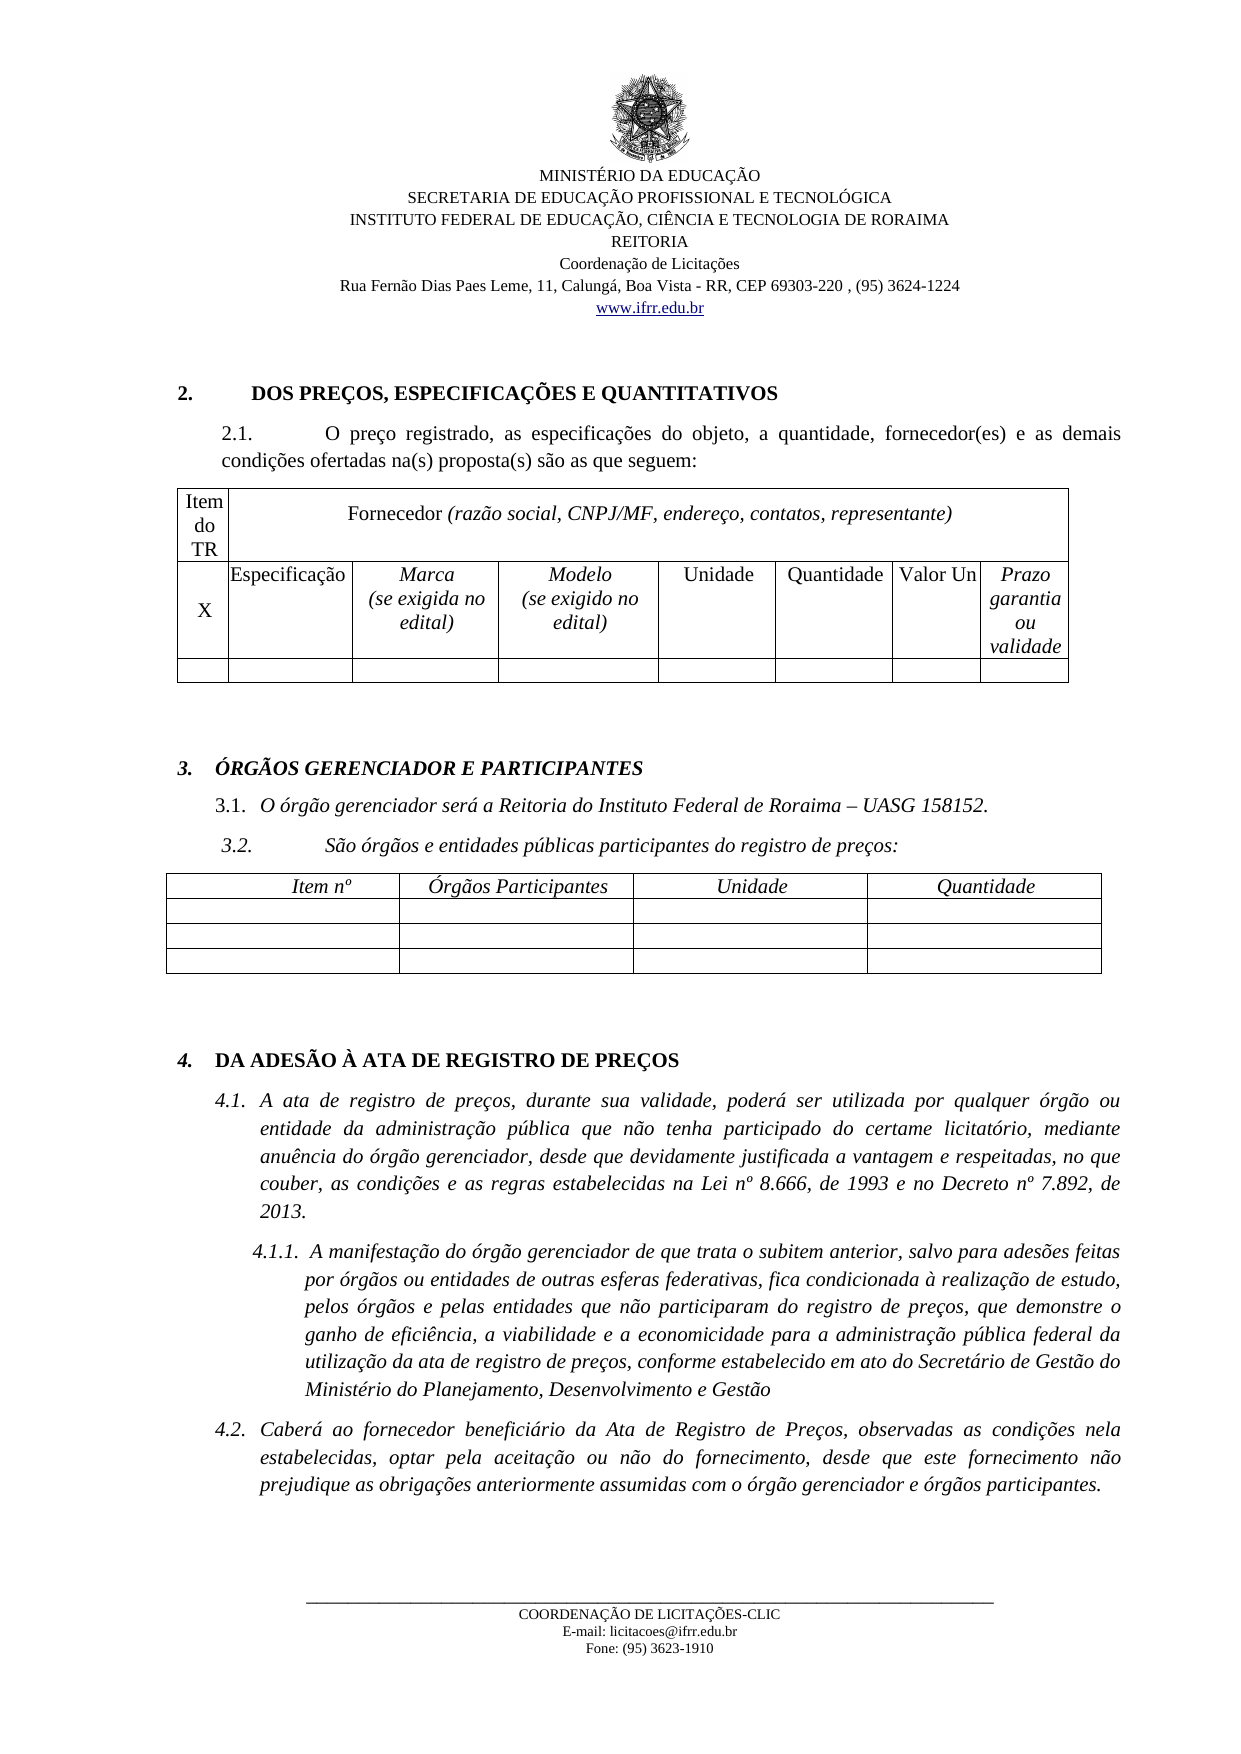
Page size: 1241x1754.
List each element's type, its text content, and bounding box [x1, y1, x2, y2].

table_cell [167, 899, 399, 923]
list A ata de registro de preços, durante sua validade, poderá ser utilizada por qualquer órgão ou entidade da administração pública que não tenha participado do certame licitatório, mediante anuência do órgão gerenciador, desde que devidamente justificada a vantagem e respeitadas, no que couber, as condições e as regras estabelecidas na Lei nº 8.666, de 1993 e no Decreto nº 7.892, de 2013. [215, 1088, 1122, 1223]
list O preço registrado, as especificações do objeto, a quantidade, fornecedor(es) e as demais condições ofertadas na(s) proposta(s) são as que seguem: [221, 421, 1122, 472]
table_cell [634, 949, 867, 973]
table_cell [868, 949, 1101, 973]
table_cell [659, 659, 775, 682]
picture [610, 73, 690, 163]
table_cell [634, 899, 867, 923]
table_cell Prazo garantia ou validade [981, 562, 1068, 658]
table_cell [499, 659, 658, 682]
table_cell Quantidade [776, 562, 892, 658]
list São órgãos e entidades públicas participantes do registro de preços: [221, 833, 1122, 857]
table_cell [167, 949, 399, 973]
table_cell [400, 949, 633, 973]
table_cell Especificação [229, 562, 352, 658]
table_cell Valor Un [893, 562, 980, 658]
table_header Quantidade [868, 874, 1101, 898]
table_cell [981, 659, 1068, 682]
list Caberá ao fornecedor beneficiário da Ata de Registro de Preços, observadas as condições nela estabelecidas, optar pela aceitação ou não do fornecimento, desde que este fornecimento não prejudique as obrigações anteriormente assumidas com o órgão gerenciador e órgãos participantes. [215, 1417, 1122, 1496]
table_cell [868, 899, 1101, 923]
table_cell [178, 659, 228, 682]
table_header Item do TR [178, 489, 228, 561]
list DA ADESÃO À ATA DE REGISTRO DE PREÇOS [177, 1048, 1122, 1072]
table_cell [229, 659, 352, 682]
table_header Unidade [634, 874, 867, 898]
table_cell [400, 899, 633, 923]
table_cell [167, 924, 399, 948]
list DOS PREÇOS, ESPECIFICAÇÕES E QUANTITATIVOS [177, 380, 1122, 404]
list O órgão gerenciador será a Reitoria do Instituto Federal de Roraima – UASG 158152. [215, 792, 1122, 817]
table_cell [868, 924, 1101, 948]
table_cell [353, 659, 498, 682]
table_cell [776, 659, 892, 682]
table_cell Unidade [659, 562, 775, 658]
table_cell [400, 924, 633, 948]
table_cell Marca (se exigida no edital) [353, 562, 498, 658]
table_cell Modelo (se exigido no edital) [499, 562, 658, 658]
table_header Fornecedor (razão social, CNPJ/MF, endereço, contatos, representante) [229, 489, 1068, 561]
list A manifestação do órgão gerenciador de que trata o subitem anterior, salvo para adesões feitas por órgãos ou entidades de outras esferas federativas, fica condicionada à realização de estudo, pelos órgãos e pelas entidades que não participaram do registro de preços, que demonstre o ganho de eficiência, a viabilidade e a economicidade para a administração pública federal da utilização da ata de registro de preços, conforme estabelecido em ato do Secretário de Gestão do Ministério do Planejamento, Desenvolvimento e Gestão [252, 1239, 1122, 1401]
table_cell X [178, 562, 228, 658]
table_header Órgãos Participantes [400, 874, 633, 898]
table_cell [634, 924, 867, 948]
table_header Item nº [167, 874, 399, 898]
table_cell [893, 659, 980, 682]
list ÓRGÃOS GERENCIADOR E PARTICIPANTES [177, 756, 1122, 780]
